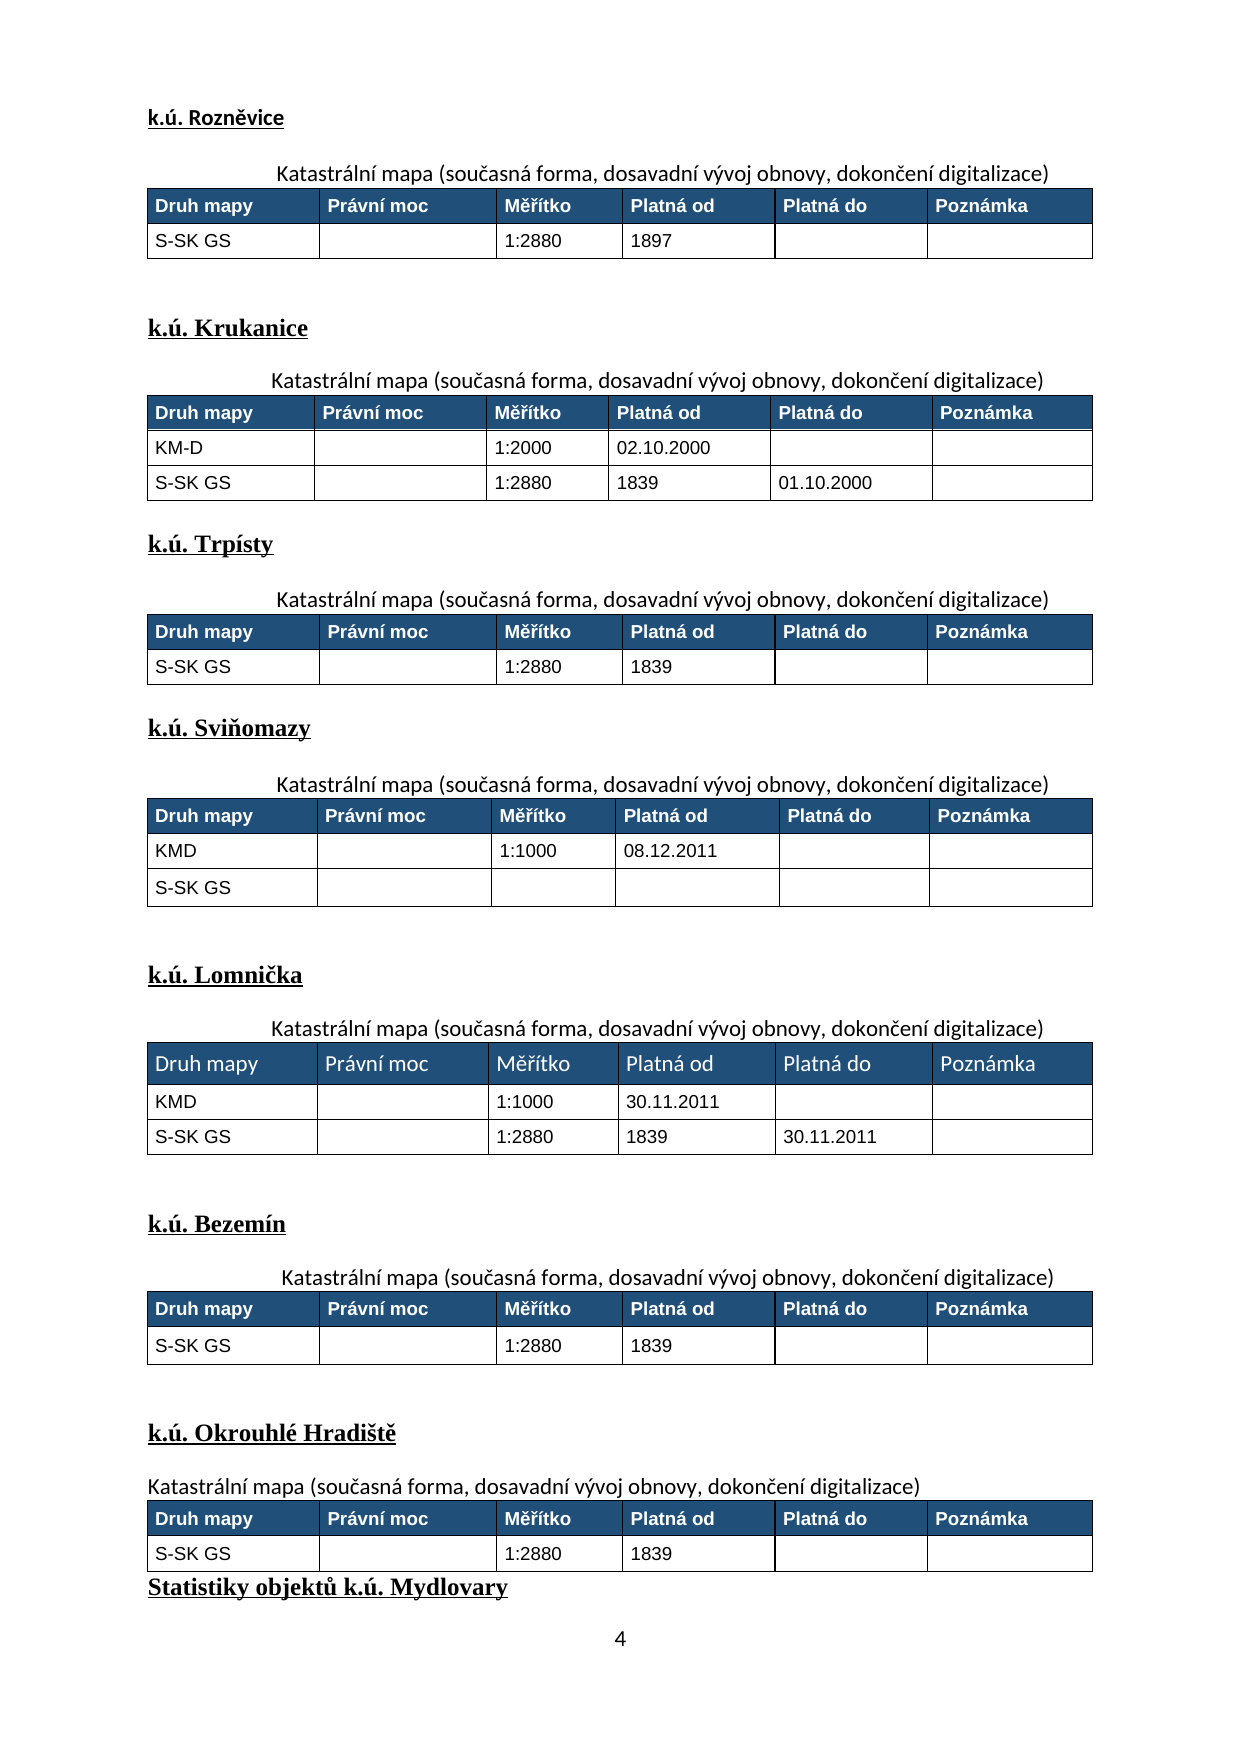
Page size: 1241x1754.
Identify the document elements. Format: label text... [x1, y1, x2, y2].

table_header Poznámka [933, 1043, 1092, 1084]
table_header Poznámka [928, 1292, 1092, 1326]
table_cell 08.12.2011 [616, 834, 779, 868]
table_header Poznámka [933, 396, 1092, 429]
table_cell [776, 1327, 927, 1363]
table_cell S-SK GS [148, 1120, 317, 1154]
table_header Právní moc [320, 1501, 496, 1535]
table_cell 1:2880 [497, 1536, 622, 1571]
table_header Platná od [609, 396, 770, 429]
table_cell 01.10.2000 [771, 466, 932, 500]
table_cell [320, 650, 496, 684]
table_cell 02.10.2000 [609, 431, 770, 465]
text Katastrální mapa (současná forma, dosavadní vývoj obnovy, dokončení digitalizace) [148, 1263, 1093, 1291]
text k.ú. Bezemín [148, 1209, 1093, 1238]
table_header Měřítko [497, 1501, 622, 1535]
table_cell [776, 1536, 927, 1571]
table_cell [318, 869, 491, 906]
text k.ú. Rozněvice [148, 103, 1093, 131]
table_header Právní moc [320, 189, 496, 223]
table_cell 30.11.2011 [776, 1120, 932, 1154]
table_cell 1897 [623, 224, 774, 258]
table_cell S-SK GS [148, 1536, 319, 1571]
table_cell 1:2880 [497, 1327, 622, 1363]
table_cell 1839 [623, 1536, 774, 1571]
table_cell [930, 834, 1092, 868]
text k.ú. Okrouhlé Hradiště [148, 1418, 1093, 1447]
table_header Platná do [776, 1043, 932, 1084]
text Katastrální mapa (současná forma, dosavadní vývoj obnovy, dokončení digitalizace) [148, 366, 1093, 394]
table_cell KM-D [148, 431, 314, 465]
table_cell [776, 1085, 932, 1119]
table_header Měřítko [489, 1043, 618, 1084]
table_header Poznámka [928, 1501, 1092, 1535]
table_cell KMD [148, 1085, 317, 1119]
table_cell [320, 224, 496, 258]
table_header Druh mapy [148, 799, 317, 833]
table_cell 1:2880 [497, 650, 622, 684]
table_header Platná do [771, 396, 932, 429]
table_header Druh mapy [148, 189, 319, 223]
table_header Platná do [780, 799, 929, 833]
table_cell S-SK GS [148, 466, 314, 500]
table_cell 1839 [623, 1327, 774, 1363]
table_header Platná od [623, 615, 774, 649]
table_cell 30.11.2011 [619, 1085, 775, 1119]
table_header Měřítko [487, 396, 608, 429]
table_header Platná od [623, 189, 774, 223]
text k.ú. Lomnička [148, 960, 1093, 989]
table_header Platná od [616, 799, 779, 833]
table_cell S-SK GS [148, 1327, 319, 1363]
table_header Poznámka [930, 799, 1092, 833]
table_cell S-SK GS [148, 650, 319, 684]
table_cell [930, 869, 1092, 906]
table_cell 1:1000 [489, 1085, 618, 1119]
text k.ú. Krukanice [148, 313, 1093, 341]
table_cell S-SK GS [148, 869, 317, 906]
table_cell [320, 1327, 496, 1363]
table_header Právní moc [318, 799, 491, 833]
table_header Druh mapy [148, 1043, 317, 1084]
table_cell 1839 [619, 1120, 775, 1154]
text k.ú. Trpísty [148, 529, 1093, 558]
table_cell [318, 1085, 488, 1119]
table_header Platná do [776, 1501, 927, 1535]
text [148, 159, 1093, 187]
table_cell 1:2880 [489, 1120, 618, 1154]
table_header Druh mapy [148, 615, 319, 649]
table_header Platná od [623, 1501, 774, 1535]
text k.ú. Sviňomazy [148, 713, 1093, 742]
table_header Poznámka [928, 615, 1092, 649]
text Statistiky objektů k.ú. Mydlovary [148, 1572, 1093, 1600]
table_cell 1:2880 [497, 224, 622, 258]
table_cell [928, 1536, 1092, 1571]
table_cell [933, 1120, 1092, 1154]
table_header Druh mapy [148, 1501, 319, 1535]
table_header Platná do [776, 615, 927, 649]
table_cell [315, 431, 486, 465]
table_cell [933, 466, 1092, 500]
table_cell [318, 1120, 488, 1154]
text Katastrální mapa (současná forma, dosavadní vývoj obnovy, dokončení digitalizace) [148, 1472, 1093, 1500]
text Katastrální mapa (současná forma, dosavadní vývoj obnovy, dokončení digitalizace) [148, 1014, 1093, 1042]
table_cell [776, 650, 927, 684]
text Katastrální mapa (současná forma, dosavadní vývoj obnovy, dokončení digitalizace) [148, 770, 1093, 798]
table_cell [315, 466, 486, 500]
table_cell [928, 224, 1092, 258]
table_cell [320, 1536, 496, 1571]
table_header Měřítko [497, 615, 622, 649]
table_header Právní moc [318, 1043, 488, 1084]
table_cell [771, 431, 932, 465]
table_cell [492, 869, 615, 906]
table_header Právní moc [315, 396, 486, 429]
table_cell [928, 650, 1092, 684]
table_header Právní moc [320, 615, 496, 649]
table_header Platná do [776, 189, 927, 223]
table_cell KMD [148, 834, 317, 868]
table_header Platná do [776, 1292, 927, 1326]
table_cell [318, 834, 491, 868]
table_header Poznámka [928, 189, 1092, 223]
table_cell [776, 224, 927, 258]
text Katastrální mapa (současná forma, dosavadní vývoj obnovy, dokončení digitalizace) [148, 586, 1093, 614]
table_header Měřítko [492, 799, 615, 833]
table_header Měřítko [497, 189, 622, 223]
table_header Právní moc [320, 1292, 496, 1326]
table_cell [616, 869, 779, 906]
table_header Druh mapy [148, 396, 314, 429]
table_cell [933, 1085, 1092, 1119]
table_cell S-SK GS [148, 224, 319, 258]
table_cell 1:2880 [487, 466, 608, 500]
table_header Platná od [619, 1043, 775, 1084]
table_cell [780, 869, 929, 906]
table_cell [780, 834, 929, 868]
table_cell 1:2000 [487, 431, 608, 465]
table_header Měřítko [497, 1292, 622, 1326]
table_header Platná od [623, 1292, 774, 1326]
table_cell 1839 [609, 466, 770, 500]
table_cell [928, 1327, 1092, 1363]
table_header Druh mapy [148, 1292, 319, 1326]
table_cell 1:1000 [492, 834, 615, 868]
table_cell 1839 [623, 650, 774, 684]
table_cell [933, 431, 1092, 465]
